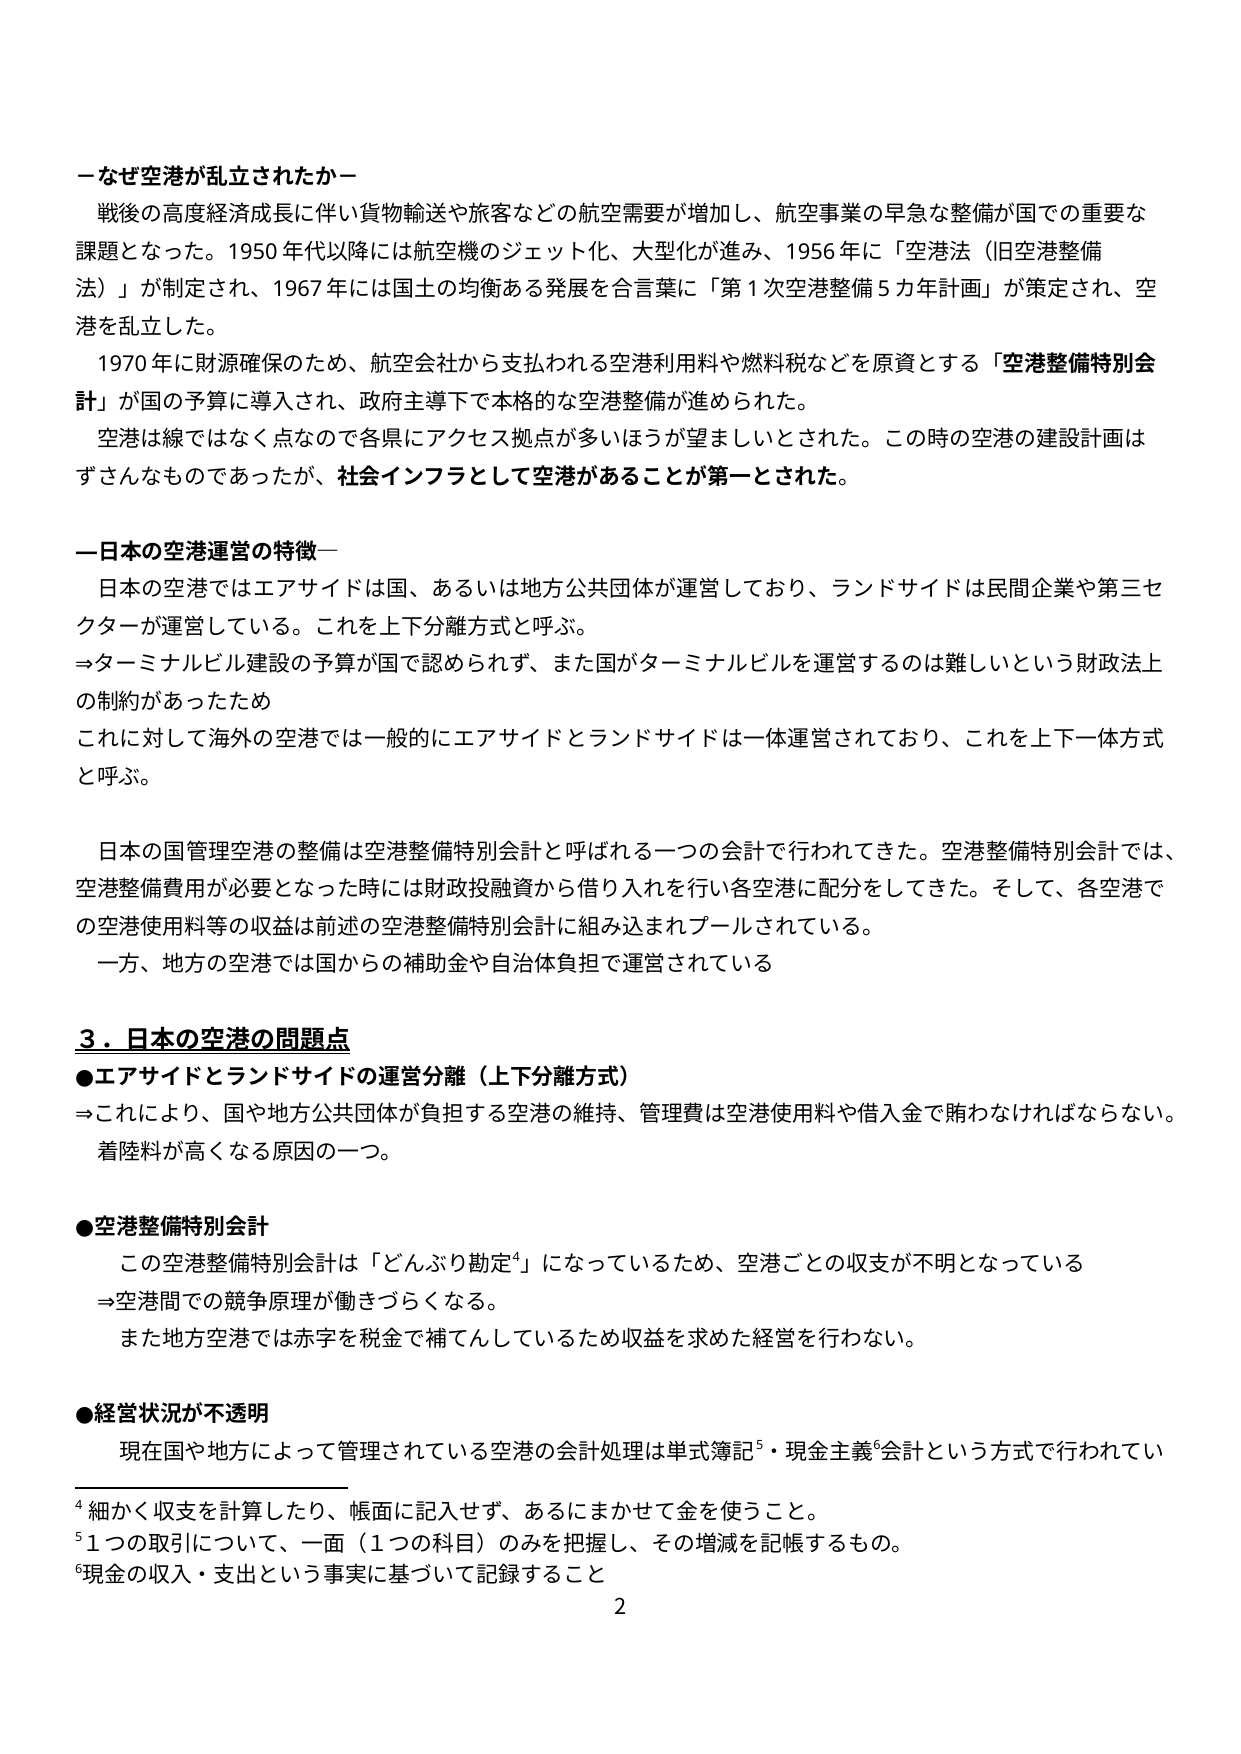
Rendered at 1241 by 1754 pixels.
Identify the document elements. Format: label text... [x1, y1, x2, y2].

text 日本の国管理空港の整備は空港整備特別会計と呼ばれる一つの会計で行われてきた。空港整備特別会計では、空港整備費用が必要となった時には財政投融資から借り入れを行い各空港に配分をしてきた。そして、各空港での空港使用料等の収益は前述の空港整備特別会計に組み込まれプールされている。 [75, 831, 1165, 943]
text ⇒これにより、国や地方公共団体が負担する空港の維持、管理費は空港使用料や借入金で賄わなければならない。着陸料が高くなる原因の一つ。 [75, 1093, 1165, 1168]
text ⇒空港間での競争原理が働きづらくなる。 [75, 1281, 1165, 1318]
text 戦後の高度経済成長に伴い貨物輸送や旅客などの航空需要が増加し、航空事業の早急な整備が国での重要な課題となった。1950年代以降には航空機のジェット化、大型化が進み、1956年に「空港法（旧空港整備法）」が制定され、1967年には国土の均衡ある発展を合言葉に「第1次空港整備5カ年計画」が策定され、空港を乱立した。 [75, 193, 1165, 343]
text 日本の空港ではエアサイドは国、あるいは地方公共団体が運営しており、ランドサイドは民間企業や第三セクターが運営している。これを上下分離方式と呼ぶ。 [75, 568, 1165, 643]
text また地方空港では赤字を税金で補てんしているため収益を求めた経営を行わない。 [75, 1318, 1165, 1356]
text ⇒ターミナルビル建設の予算が国で認められず、また国がターミナルビルを運営するのは難しいという財政法上の制約があったため [75, 643, 1165, 718]
text －なぜ空港が乱立されたか－ [75, 156, 1165, 193]
text この空港整備特別会計は「どんぶり勘定」になっているため、空港ごとの収支が不明となっている [75, 1243, 1165, 1281]
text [75, 1431, 1165, 1468]
text ●経営状況が不透明 [75, 1393, 1165, 1431]
text ―日本の空港運営の特徴― [75, 531, 1165, 568]
text ●エアサイドとランドサイドの運営分離（上下分離方式） [75, 1056, 1165, 1093]
text 一方、地方の空港では国からの補助金や自治体負担で運営されている [97, 943, 1165, 981]
text これに対して海外の空港では一般的にエアサイドとランドサイドは一体運営されており、これを上下一体方式と呼ぶ。 [75, 718, 1165, 793]
text ●空港整備特別会計 [75, 1206, 1165, 1243]
text 1970年に財源確保のため、航空会社から支払われる空港利用料や燃料税などを原資とする「空港整備特別会計」が国の予算に導入され、政府主導下で本格的な空港整備が進められた。 [75, 343, 1165, 418]
text 空港は線ではなく点なので各県にアクセス拠点が多いほうが望ましいとされた。この時の空港の建設計画はずさんなものであったが、社会インフラとして空港があることが第一とされた。 [75, 418, 1165, 493]
text ３．日本の空港の問題点 [75, 1018, 1165, 1056]
